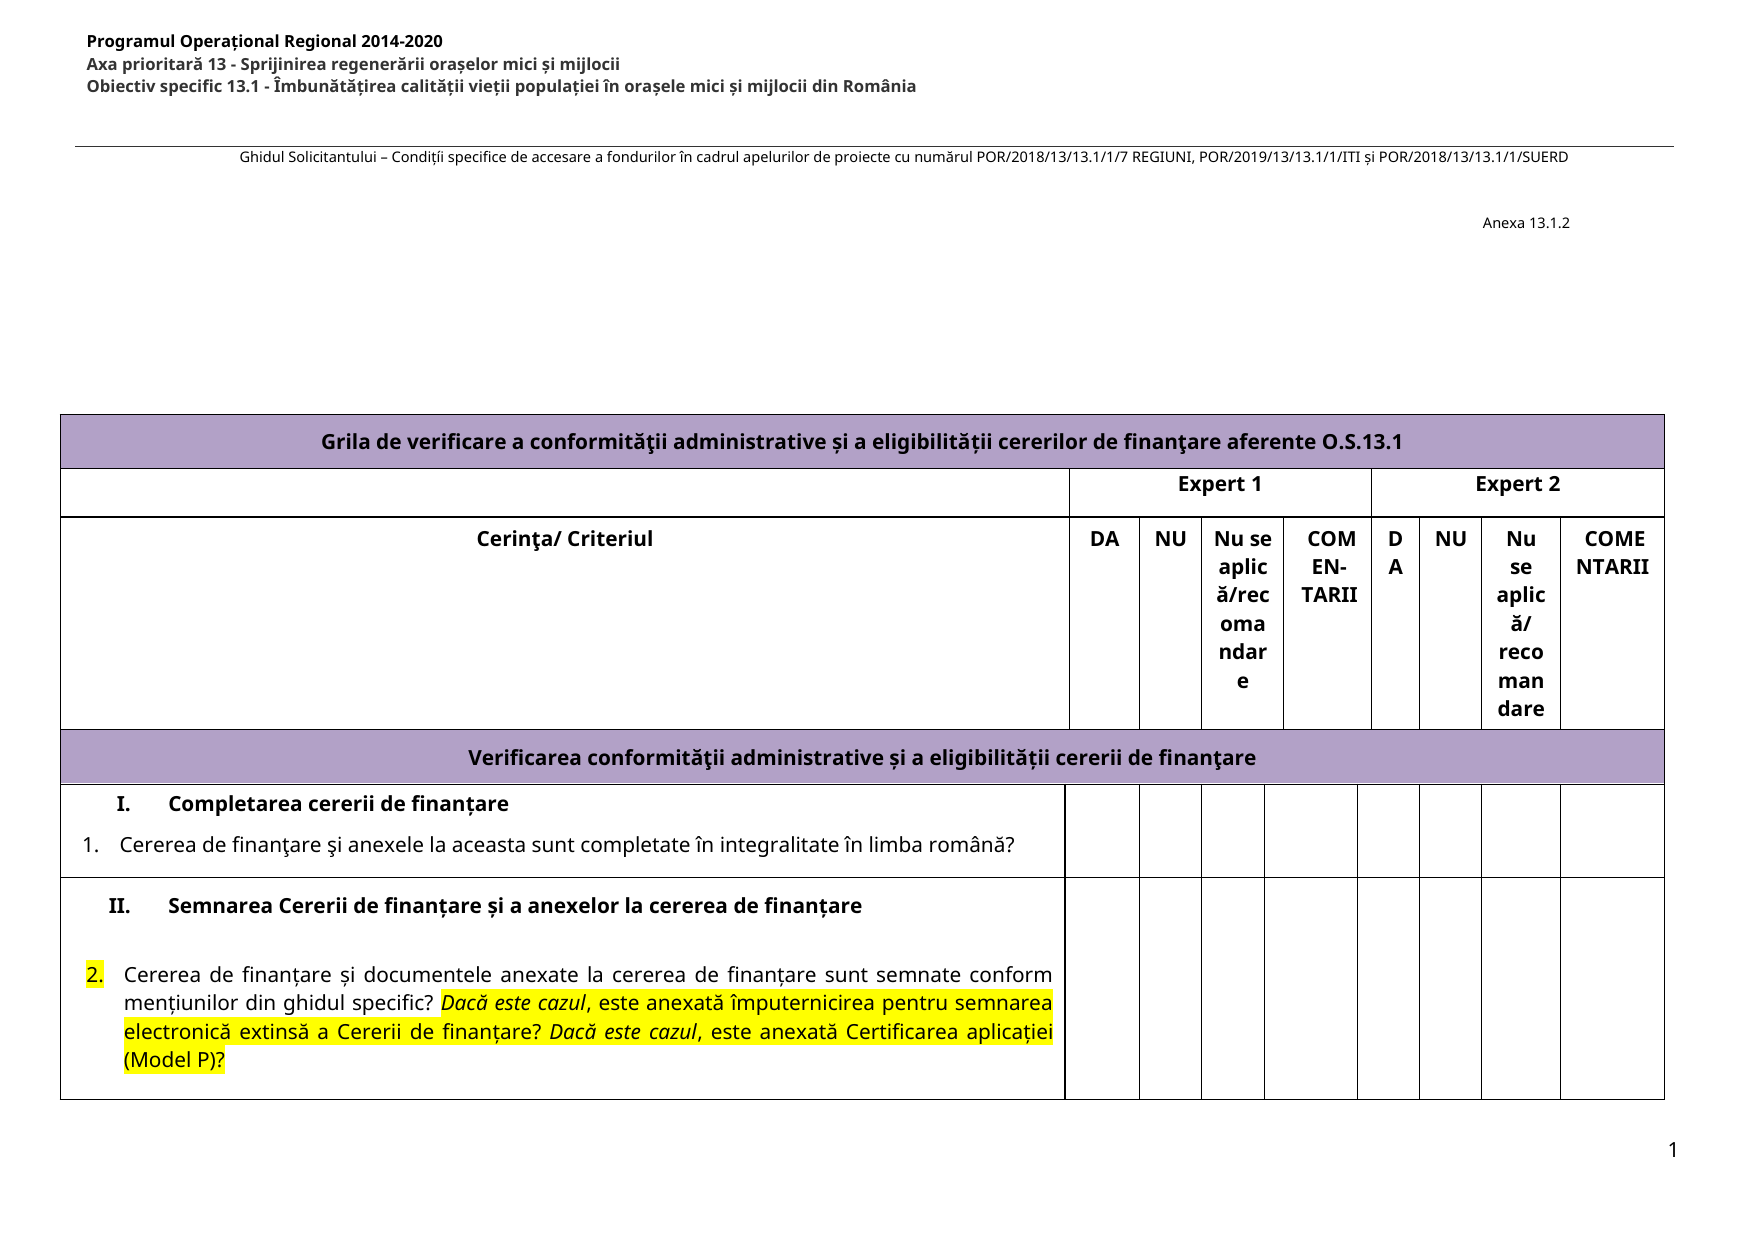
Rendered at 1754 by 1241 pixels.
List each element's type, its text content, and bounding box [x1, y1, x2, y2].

table_cell DA [1372, 518, 1419, 729]
table_cell Verificarea conformităţii administrative și a eligibilității cererii de finanţare [61, 730, 1664, 783]
table_cell [1265, 785, 1357, 877]
table_cell [1561, 878, 1664, 1099]
table_cell COMEN-TARII [1284, 518, 1371, 729]
table_cell [1420, 878, 1481, 1099]
table_cell [1140, 878, 1201, 1099]
table_cell NU [1420, 518, 1481, 729]
table_cell [1202, 878, 1264, 1099]
table_cell Nu se aplică/recomandare [1202, 518, 1283, 729]
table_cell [61, 878, 1064, 1099]
table_cell [1202, 785, 1264, 877]
table_cell Completarea cererii de finanțare Cererea de finanţare şi anexele la aceasta sunt completate în integralitate în limba română? [61, 785, 1064, 877]
table_cell [1066, 878, 1139, 1099]
table_cell [1265, 878, 1357, 1099]
table_cell Expert 1 [1070, 469, 1371, 516]
table_cell [1482, 785, 1560, 877]
table_cell DA [1070, 518, 1139, 729]
table_cell Nu se aplică/ recomandare [1482, 518, 1560, 729]
table_cell Expert 2 [1372, 469, 1664, 516]
table_cell [1066, 785, 1139, 877]
table_header Grila de verificare a conformităţii administrative și a eligibilității cererilor de finanţare aferente O.S.13.1 [61, 415, 1664, 468]
table_cell [1358, 878, 1419, 1099]
table_cell NU [1140, 518, 1201, 729]
table_cell [1561, 785, 1664, 877]
table_cell [61, 469, 1069, 516]
table_cell COMENTARII [1561, 518, 1664, 729]
table_cell [1420, 785, 1481, 877]
table_cell [1482, 878, 1560, 1099]
table_cell [1140, 785, 1201, 877]
table_cell [1358, 785, 1419, 877]
table_cell Cerinţa/ Criteriul [61, 518, 1069, 729]
